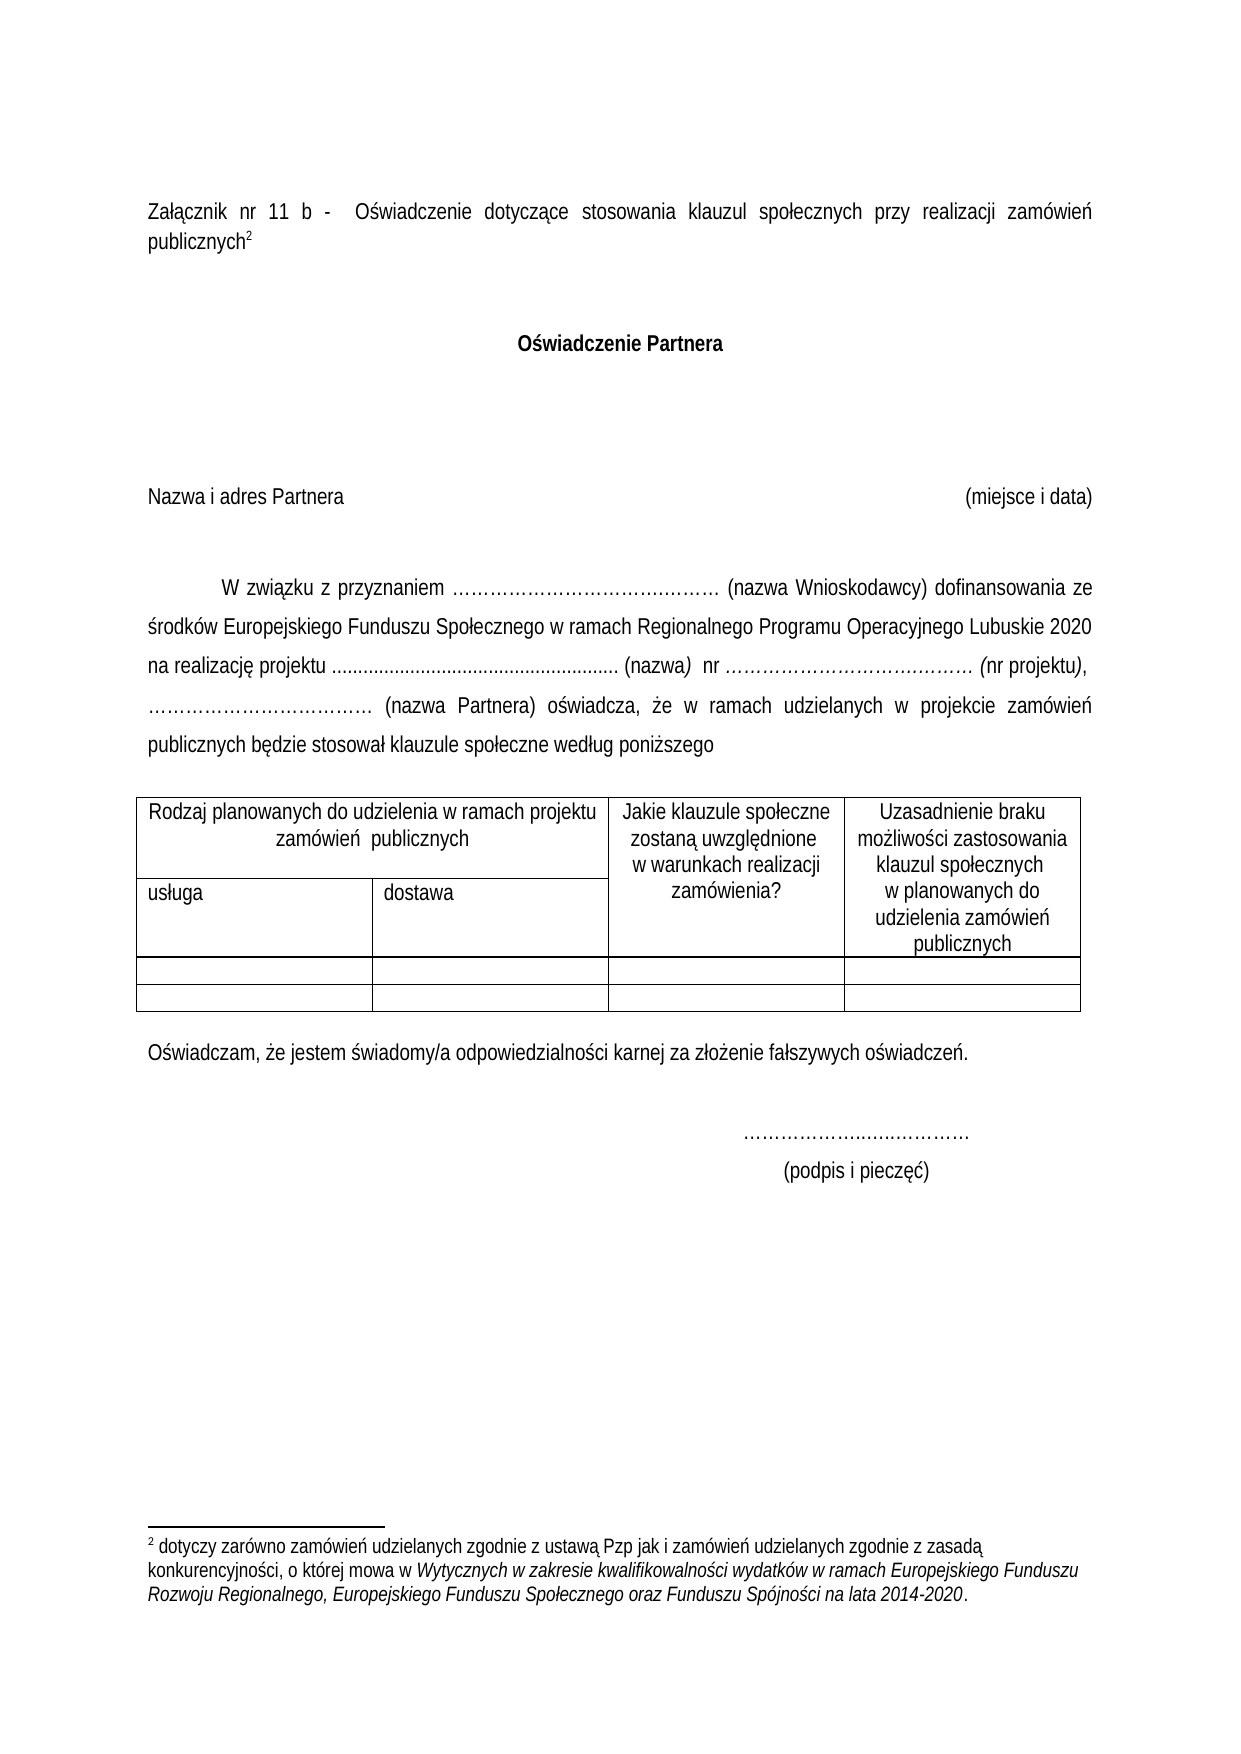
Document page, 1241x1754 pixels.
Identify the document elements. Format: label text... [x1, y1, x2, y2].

text Oświadczam, że jestem świadomy/a odpowiedzialności karnej za złożenie fałszywych oświadczeń. [148, 1039, 1093, 1065]
table_cell [137, 958, 372, 984]
table_header Jakie klauzule społeczne zostaną uwzględnione w warunkach realizacji zamówienia? [609, 798, 844, 956]
table_cell usługa [137, 879, 372, 956]
table_cell dostawa [373, 879, 608, 956]
text Nazwa i adres Partnera (miejsce i data) [148, 483, 1093, 509]
table_cell [137, 985, 372, 1011]
text (podpis i pieczęć) [221, 1157, 1093, 1183]
table_header Uzasadnienie braku możliwości zastosowania klauzul społecznych w planowanych do udzielenia zamówień publicznych [845, 798, 1080, 956]
table_header Rodzaj planowanych do udzielenia w ramach projektu zamówień publicznych [137, 798, 608, 877]
table_cell [845, 958, 1080, 984]
table_cell [609, 958, 844, 984]
table_cell [373, 958, 608, 984]
text ………………..…..………… [221, 1118, 1093, 1144]
table_cell [609, 985, 844, 1011]
table_cell [845, 985, 1080, 1011]
table_cell [373, 985, 608, 1011]
text W związku z przyznaniem …………………………….……… (nazwa Wnioskodawcy) dofinansowania ze środków Europejskiego Funduszu Społecznego w ramach Regionalnego Programu Operacyjnego Lubuskie 2020 na realizację projektu ....................................................... (nazwa) nr ………………………….……… (nr projektu), ……………………………… (nazwa Partnera) oświadcza, że w ramach udzielanych w projekcie zamówień publicznych będzie stosował klauzule społeczne według poniższego [148, 573, 1093, 758]
text Załącznik nr 11 b - Oświadczenie dotyczące stosowania klauzul społecznych przy realizacji zamówień publicznych [148, 198, 1093, 254]
text Oświadczenie Partnera [148, 330, 1093, 356]
